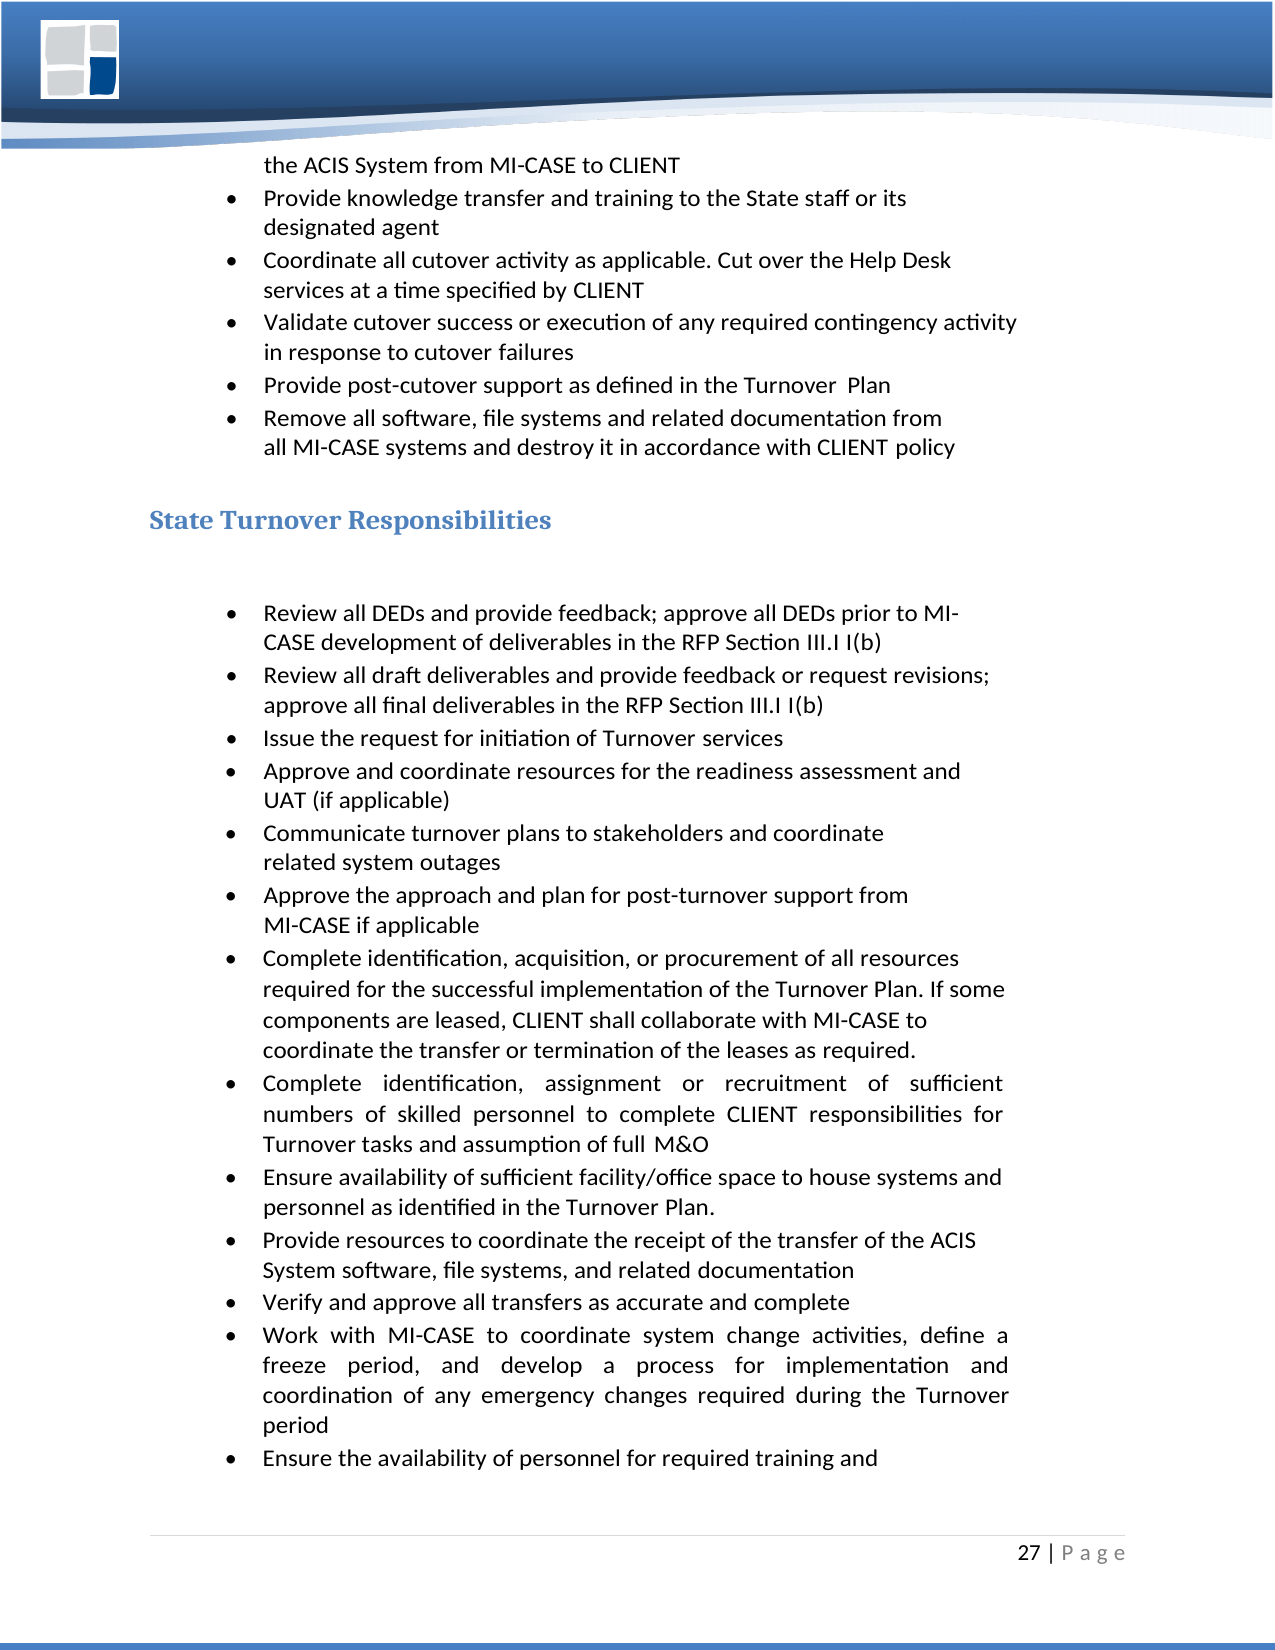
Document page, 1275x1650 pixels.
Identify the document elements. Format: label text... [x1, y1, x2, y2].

list Review all draft deliverables and provide feedback or request revisions; approve all final deliverables in the RFP Section III.I I(b) [225, 660, 993, 720]
list Provide resources to coordinate the receipt of the transfer of the ACIS System software, file systems, and related documentation [224, 1225, 1001, 1284]
subtitle State Turnover Responsibilities [150, 505, 1125, 536]
list Provide post-cutover support as defined in the Turnover Plan [225, 370, 1125, 400]
list Provide knowledge transfer and training to the State staff or its designated agent [225, 183, 1015, 241]
list Verify and approve all transfers as accurate and complete [224, 1287, 1125, 1317]
list Ensure the availability of personnel for required training and knowledge transfer as defined in MI-CASE's training plan [224, 1443, 996, 1472]
list Approve and coordinate resources for the readiness assessment and UAT (if applicable) [224, 756, 1006, 814]
list Remove all software, file systems and related documentation from all MI-CASE systems and destroy it in accordance with CLIENT policy [225, 403, 970, 462]
list Provide turnover services to transition all aspects of operation of the ACIS System from MI-CASE to CLIENT [225, 150, 958, 179]
picture [0, 1643, 1275, 1650]
list Approve the approach and plan for post-turnover support from MI-CASE if applicable [224, 880, 937, 940]
picture [848, 1, 1275, 145]
list Communicate turnover plans to stakeholders and coordinate related system outages [224, 818, 948, 877]
list Work with MI-CASE to coordinate system change activities, define a freeze period, and develop a process for implementation and coordination of any emergency changes required during the Turnover period [224, 1320, 1011, 1439]
picture [40, 20, 119, 99]
list Complete identification, acquisition, or procurement of all resources required for the successful implementation of the Turnover Plan. If some components are leased, CLIENT shall collaborate with MI-CASE to coordinate the transfer or termination of the leases as required. [224, 943, 1011, 1065]
list Complete identification, assignment or recruitment of sufficient numbers of skilled personnel to complete CLIENT responsibilities for Turnover tasks and assumption of full M&O [224, 1068, 1004, 1159]
list Issue the request for initiation of Turnover services [225, 723, 1125, 753]
list Validate cutover success or execution of any required contingency activity in response to cutover failures [225, 307, 1021, 367]
list Review all DEDs and provide feedback; approve all DEDs prior to MI-CASE development of deliverables in the RFP Section III.I I(b) [225, 598, 981, 657]
list Coordinate all cutover activity as applicable. Cut over the Help Desk services at a time specified by CLIENT [225, 245, 963, 304]
list Ensure availability of sufficient facility/office space to house systems and personnel as identified in the Turnover Plan. [224, 1162, 1012, 1221]
